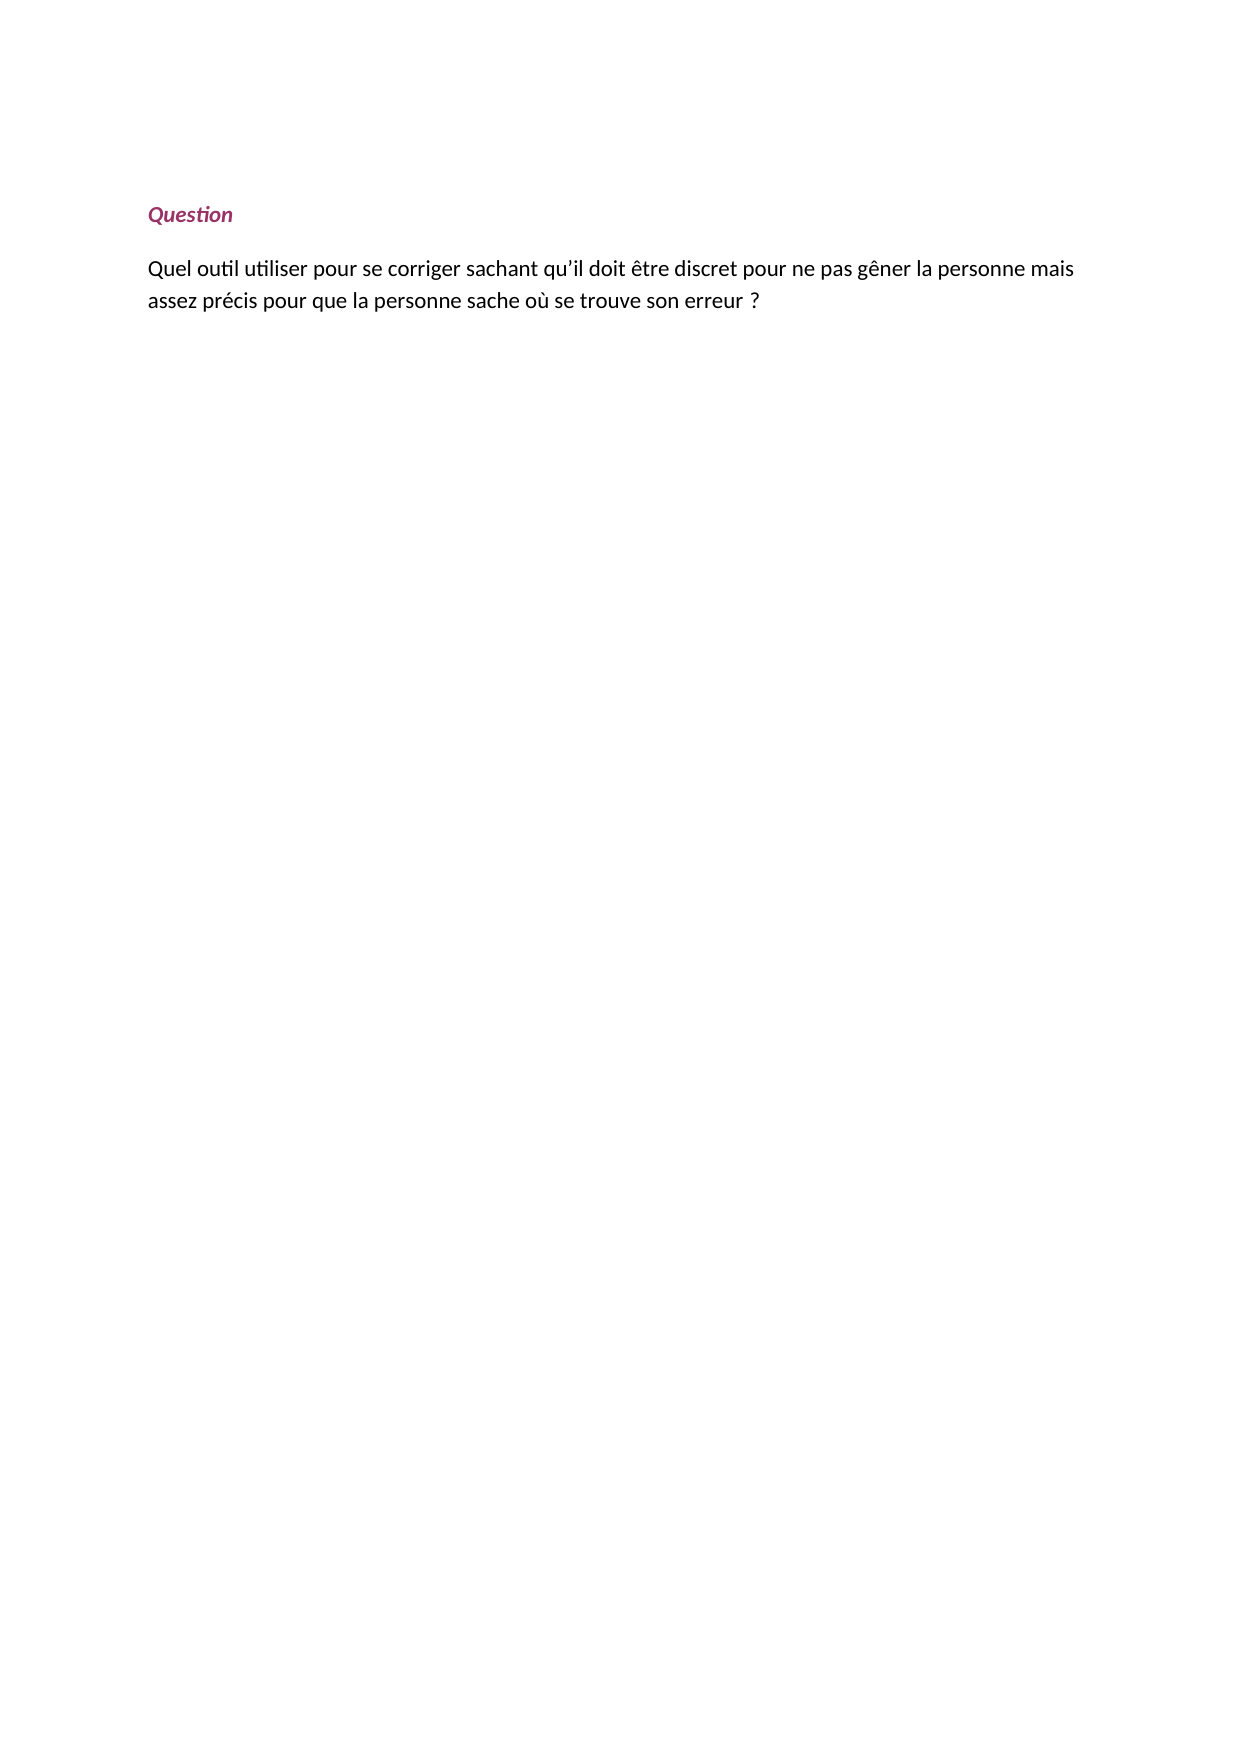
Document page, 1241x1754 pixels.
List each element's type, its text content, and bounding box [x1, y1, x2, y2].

text Quel outil utiliser pour se corriger sachant qu’il doit être discret pour ne pas gêner la personne mais assez précis pour que la personne sache où se trouve son erreur ? [148, 254, 1093, 314]
text Question [148, 201, 1093, 229]
